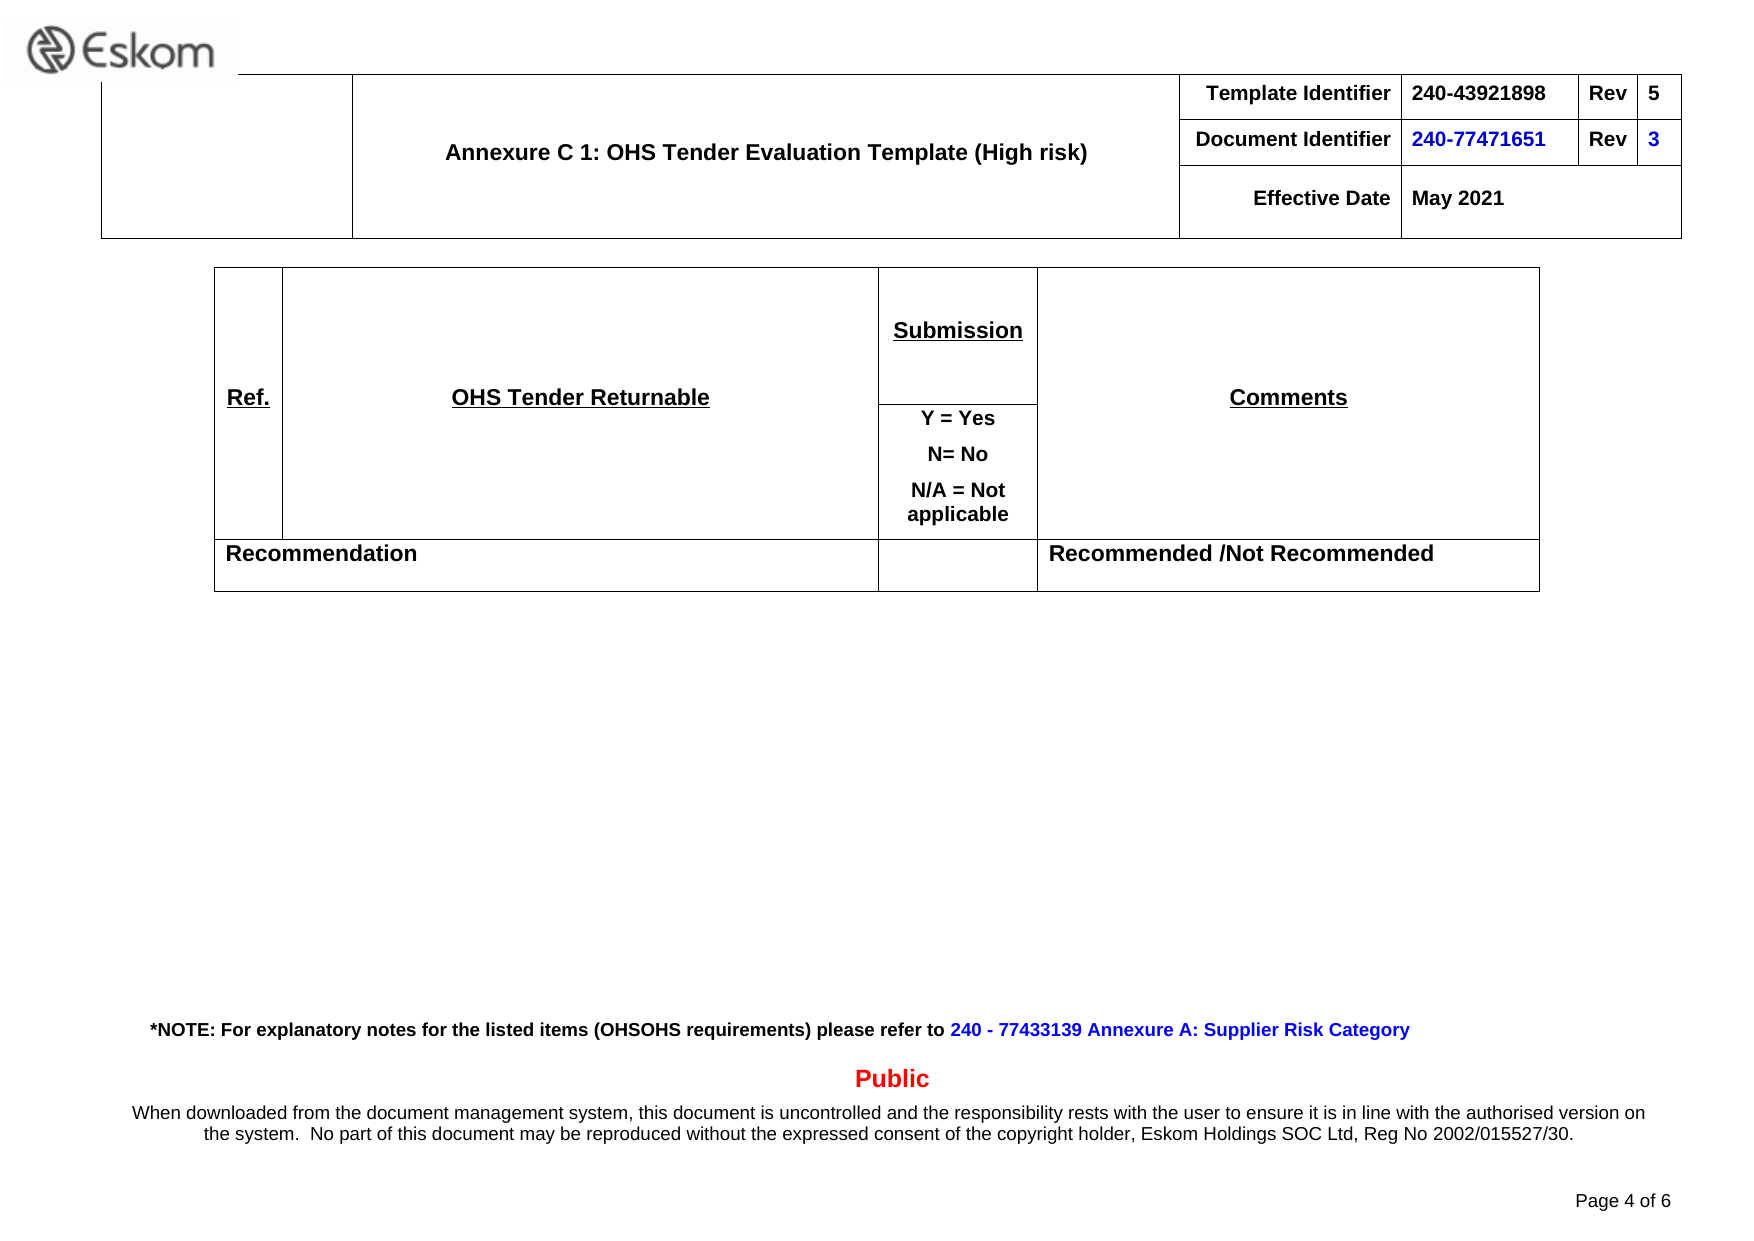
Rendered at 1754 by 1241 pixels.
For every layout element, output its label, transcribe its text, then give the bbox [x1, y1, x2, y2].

list *NOTE: For explanatory notes for the listed items (OHSOHS requirements) please refer to 240 - 77433139 Annexure A: Supplier Risk Category [150, 1019, 1604, 1041]
table_cell Y = Yes N= No N/A = Not applicable [879, 405, 1037, 539]
table_cell [879, 540, 1037, 591]
table_header Ref. [215, 268, 282, 539]
table_header Submission [879, 268, 1037, 404]
table_header Comments [1038, 268, 1539, 539]
table_cell Recommendation [215, 540, 878, 591]
table_cell Recommended /Not Recommended [1038, 540, 1539, 591]
table_header OHS Tender Returnable [283, 268, 878, 539]
